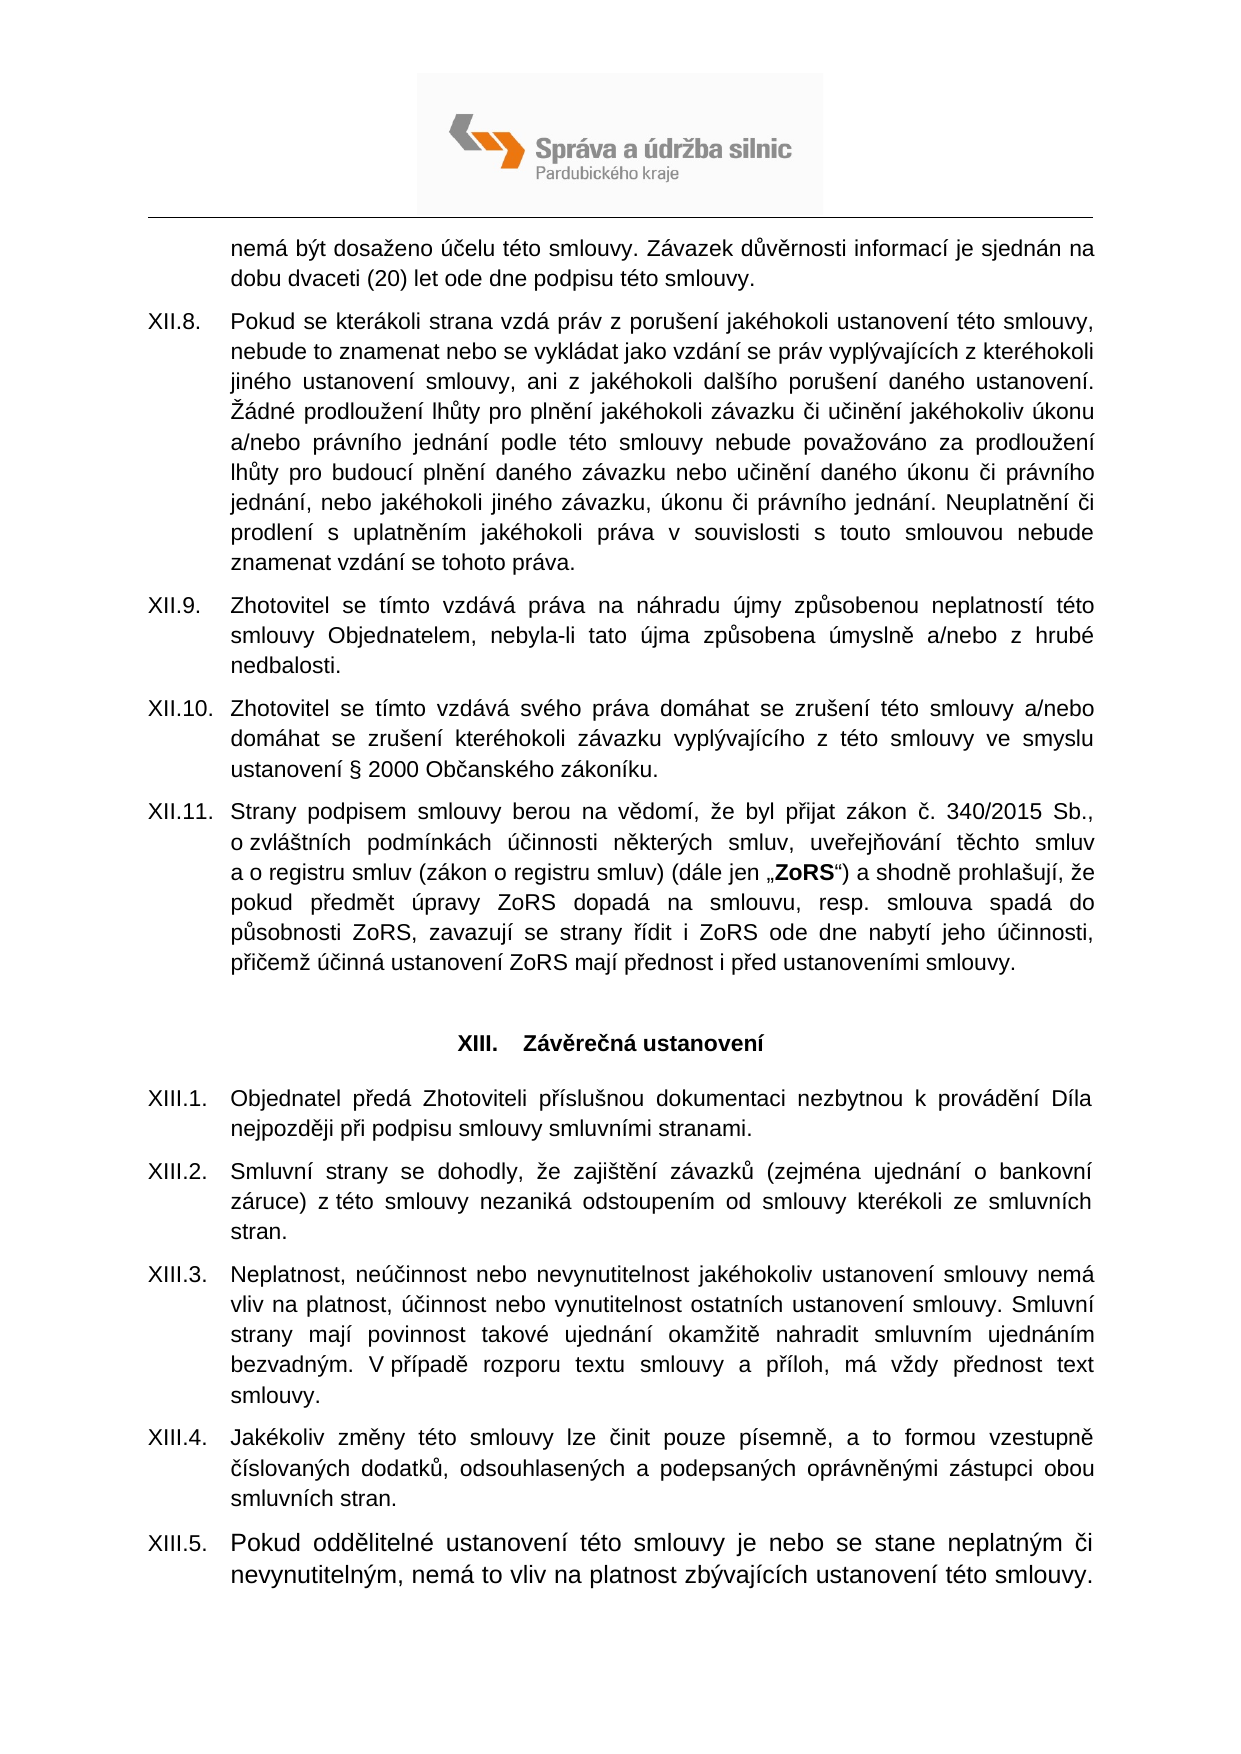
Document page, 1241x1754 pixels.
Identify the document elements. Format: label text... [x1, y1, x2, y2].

list Strany podpisem smlouvy berou na vědomí, že byl přijat zákon č. 340/2015 Sb., o zvláštních podmínkách účinnosti některých smluv, uveřejňování těchto smluv a o registru smluv (zákon o registru smluv) (dále jen „ZoRS“) a shodně prohlašují, že pokud předmět úpravy ZoRS dopadá na smlouvu, resp. smlouva spadá do působnosti ZoRS, zavazují se strany řídit i ZoRS ode dne nabytí jeho účinnosti, přičemž účinná ustanovení ZoRS mají přednost i před ustanoveními smlouvy. [148, 798, 1095, 976]
list Smluvní strany se dohodly, že zajištění závazků (zejména ujednání o bankovní záruce) z této smlouvy nezaniká odstoupením od smlouvy kterékoli ze smluvních stran. [148, 1158, 1093, 1244]
list Závěrečná ustanovení [166, 1029, 1095, 1056]
list Zhotovitel se tímto vzdává práva na náhradu újmy způsobenou neplatností této smlouvy Objednatelem, nebyla-li tato újma způsobena úmyslně a/nebo z hrubé nedbalosti. [148, 592, 1095, 679]
list Jakékoliv změny této smlouvy lze činit pouze písemně, a to formou vzestupně číslovaných dodatků, odsouhlasených a podepsaných oprávněnými zástupci obou smluvních stran. [148, 1424, 1095, 1511]
picture [417, 73, 824, 215]
list Neplatnost, neúčinnost nebo nevynutitelnost jakéhokoliv ustanovení smlouvy nemá vliv na platnost, účinnost nebo vynutitelnost ostatních ustanovení smlouvy. Smluvní strany mají povinnost takové ujednání okamžitě nahradit smluvním ujednáním bezvadným. V případě rozporu textu smlouvy a příloh, má vždy přednost text smlouvy. [148, 1261, 1095, 1408]
list Pokud se kterákoli strana vzdá práv z porušení jakéhokoli ustanovení této smlouvy, nebude to znamenat nebo se vykládat jako vzdání se práv vyplývajících z kteréhokoli jiného ustanovení smlouvy, ani z jakéhokoli dalšího porušení daného ustanovení. Žádné prodloužení lhůty pro plnění jakéhokoli závazku či učinění jakéhokoliv úkonu a/nebo právního jednání podle této smlouvy nebude považováno za prodloužení lhůty pro budoucí plnění daného závazku nebo učinění daného úkonu či právního jednání, nebo jakéhokoli jiného závazku, úkonu či právního jednání. Neuplatnění či prodlení s uplatněním jakéhokoli práva v souvislosti s touto smlouvou nebude znamenat vzdání se tohoto práva. [148, 308, 1095, 576]
list Objednatel předá Zhotoviteli příslušnou dokumentaci nezbytnou k provádění Díla nejpozději při podpisu smlouvy smluvními stranami. [148, 1085, 1093, 1141]
list Zhotovitel se tímto vzdává svého práva domáhat se zrušení této smlouvy a/nebo domáhat se zrušení kteréhokoli závazku vyplývajícího z této smlouvy ve smyslu ustanovení § 2000 Občanského zákoníku. [148, 695, 1095, 782]
